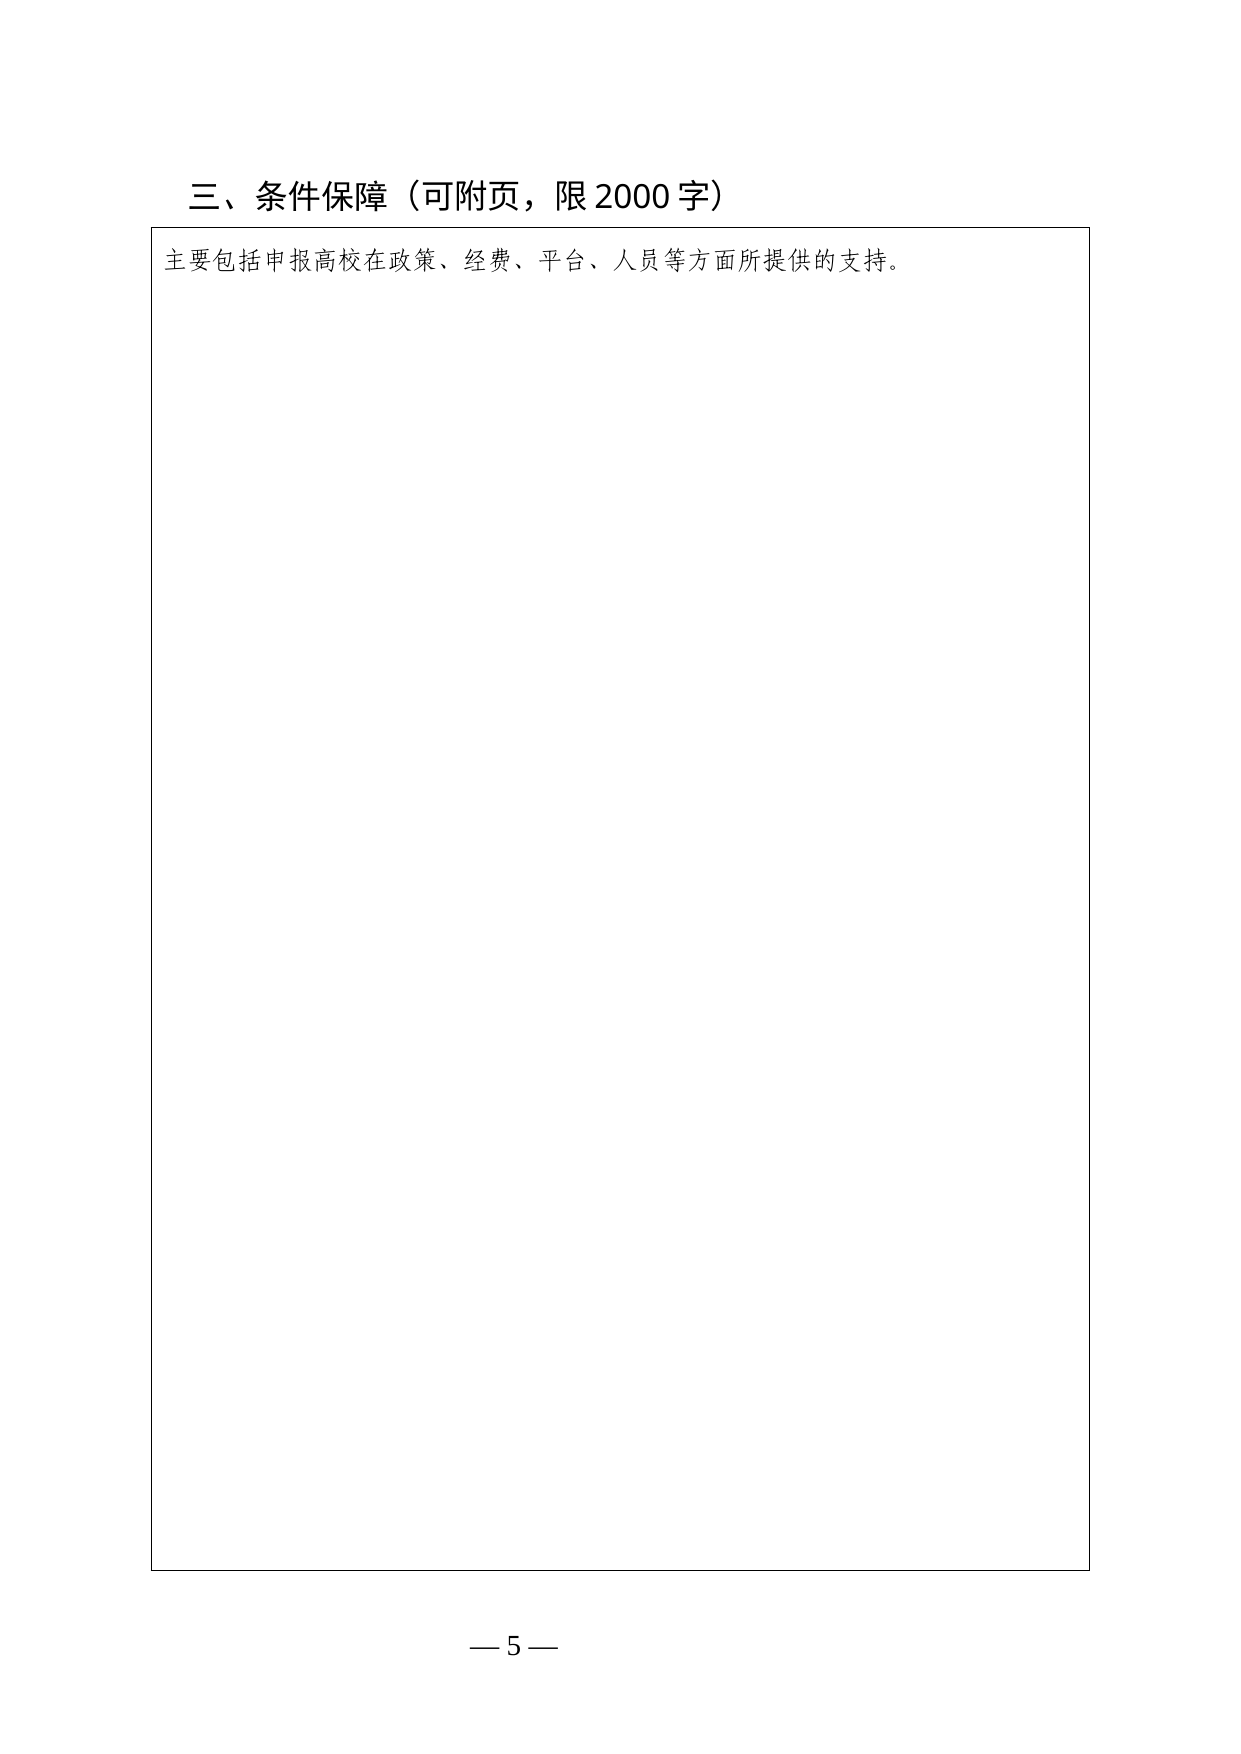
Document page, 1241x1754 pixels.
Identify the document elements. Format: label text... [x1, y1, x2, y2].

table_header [152, 228, 1089, 1569]
text 三、条件保障（可附页，限2000字） [187, 162, 1053, 227]
